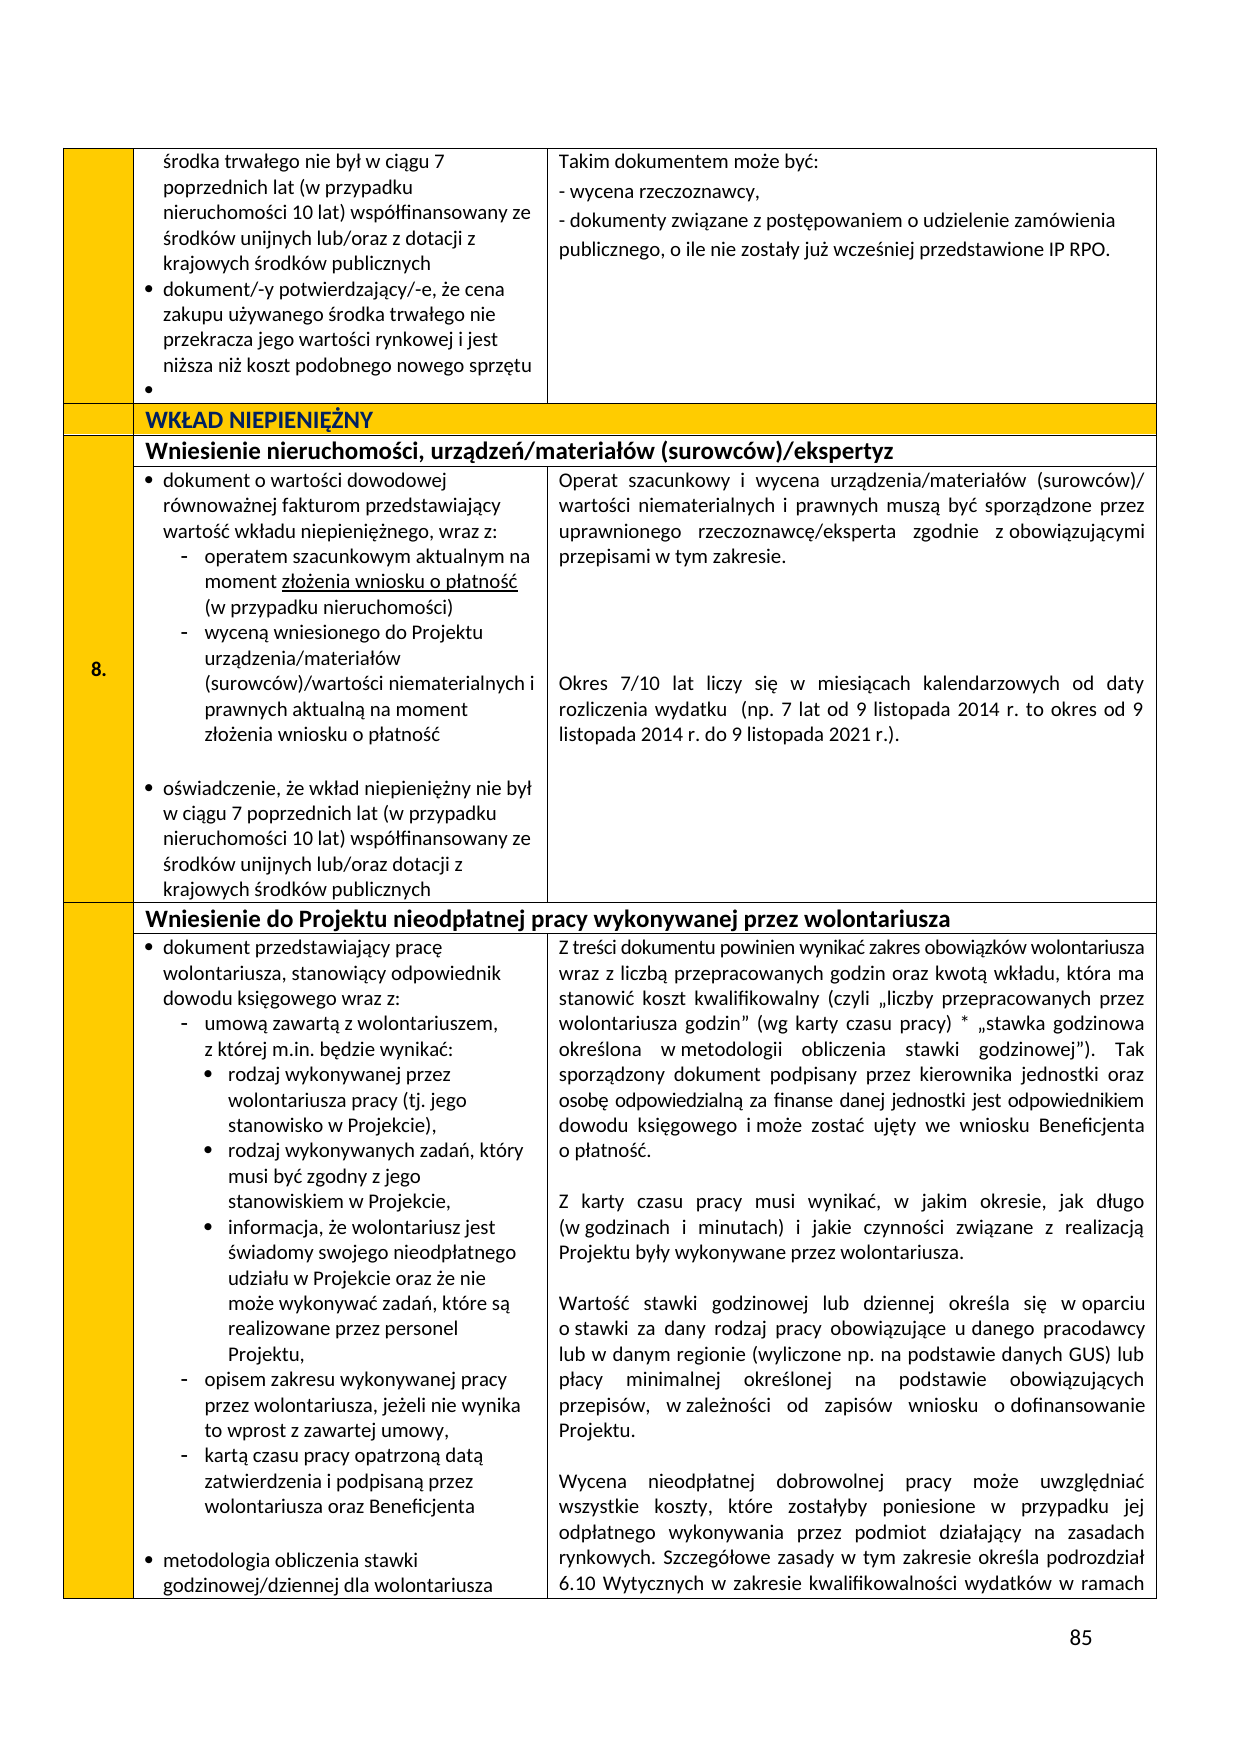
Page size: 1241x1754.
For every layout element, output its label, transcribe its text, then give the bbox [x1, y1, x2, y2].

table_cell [134, 149, 547, 403]
table_cell Wniesienie do Projektu nieodpłatnej pracy wykonywanej przez wolontariusza [134, 903, 1156, 933]
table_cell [548, 934, 1156, 1598]
table_cell [64, 404, 133, 434]
table_cell WKŁAD NIEPIENIĘŻNY [134, 404, 1156, 434]
table_cell 8. [64, 436, 133, 902]
table_cell dokument o wartości dowodowej równoważnej fakturom przedstawiający wartość wkładu niepieniężnego, wraz z: operatem szacunkowym aktualnym na moment złożenia wniosku o płatność (w przypadku nieruchomości) wyceną wniesionego do Projektu urządzenia/materiałów (surowców)/wartości niematerialnych i prawnych aktualną na moment złożenia wniosku o płatność oświadczenie, że wkład niepieniężny nie był w ciągu 7 poprzednich lat (w przypadku nieruchomości 10 lat) współfinansowany ze środków unijnych lub/oraz dotacji z krajowych środków publicznych [134, 467, 547, 902]
table_cell [64, 903, 133, 1598]
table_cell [134, 934, 547, 1598]
table_cell [64, 149, 133, 403]
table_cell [548, 149, 1156, 403]
table_cell Operat szacunkowy i wycena urządzenia/materiałów (surowców)/ wartości niematerialnych i prawnych muszą być sporządzone przez uprawnionego rzeczoznawcę/eksperta zgodnie z obowiązującymi przepisami w tym zakresie. Okres 7/10 lat liczy się w miesiącach kalendarzowych od daty rozliczenia wydatku (np. 7 lat od 9 listopada 2014 r. to okres od 9 listopada 2014 r. do 9 listopada 2021 r.). [548, 467, 1156, 902]
table_cell Wniesienie nieruchomości, urządzeń/materiałów (surowców)/ekspertyz [134, 436, 1156, 466]
